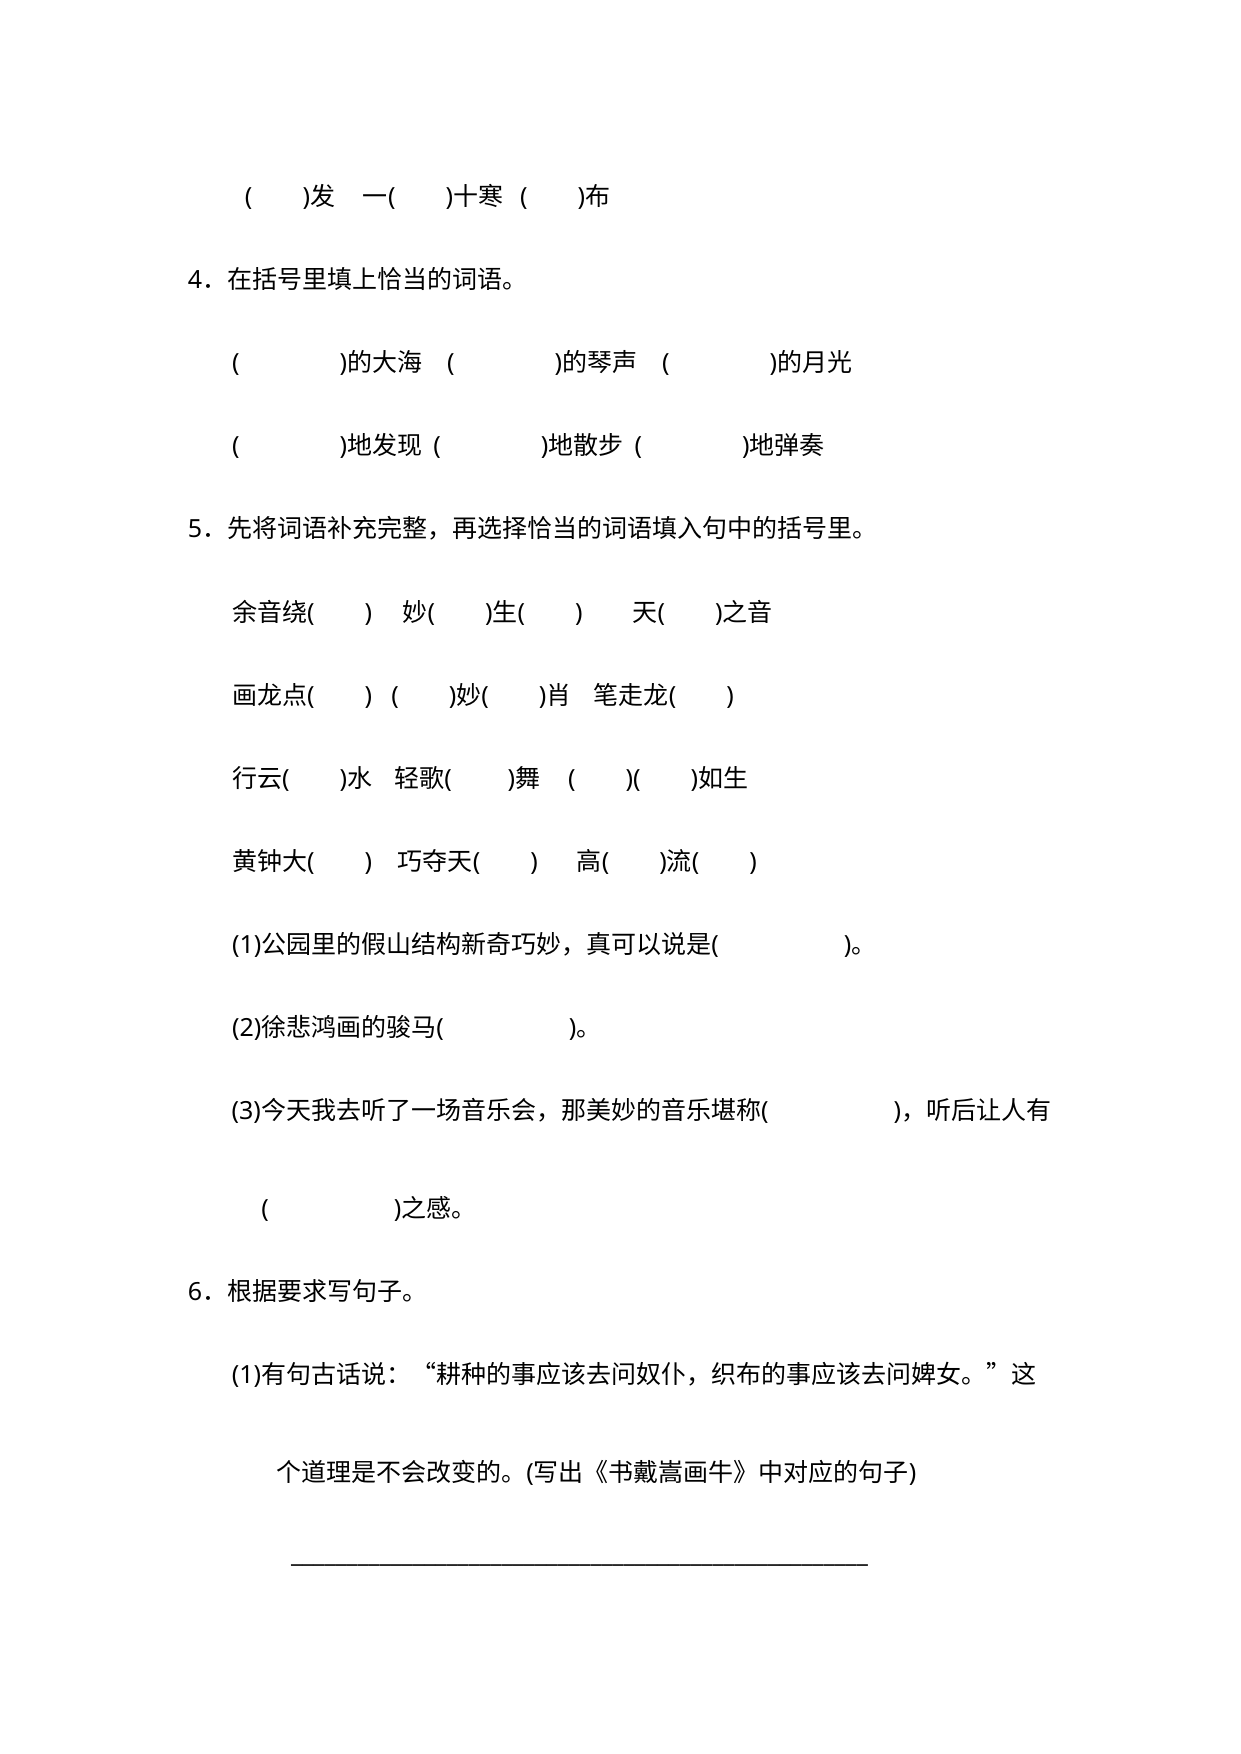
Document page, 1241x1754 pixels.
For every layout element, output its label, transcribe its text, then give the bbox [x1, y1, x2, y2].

text ( )的大海 ( )的琴声 ( )的月光 [232, 328, 1053, 393]
text ( )地发现 ( )地散步 ( )地弹奏 [232, 411, 1053, 476]
text 6．根据要求写句子。 [188, 1257, 1053, 1322]
text ____________________________________________________ [291, 1521, 1053, 1586]
text 5．先将词语补充完整，再选择恰当的词语填入句中的括号里。 [188, 494, 1053, 559]
text 行云( )水 轻歌( )舞 ( )( )如生 [232, 744, 1053, 809]
text (3)今天我去听了一场音乐会，那美妙的音乐堪称( )，听后让人有( )之感。 [231, 1076, 1053, 1239]
text 余音绕( ) 妙( )生( ) 天( )之音 [232, 578, 1053, 643]
text (1)公园里的假山结构新奇巧妙，真可以说是( )。 [232, 910, 1053, 975]
text (2)徐悲鸿画的骏马( )。 [232, 993, 1053, 1058]
text 4．在括号里填上恰当的词语。 [188, 245, 1053, 310]
text 画龙点( ) ( )妙( )肖 笔走龙( ) [232, 661, 1053, 726]
text (1)有句古话说：“耕种的事应该去问奴仆，织布的事应该去问婢女。”这个道理是不会改变的。(写出《书戴嵩画牛》中对应的句子) [232, 1340, 1053, 1503]
text ( )发 一( )十寒 ( )布 [232, 162, 1053, 227]
text 黄钟大( ) 巧夺天( ) 高( )流( ) [232, 827, 1053, 892]
